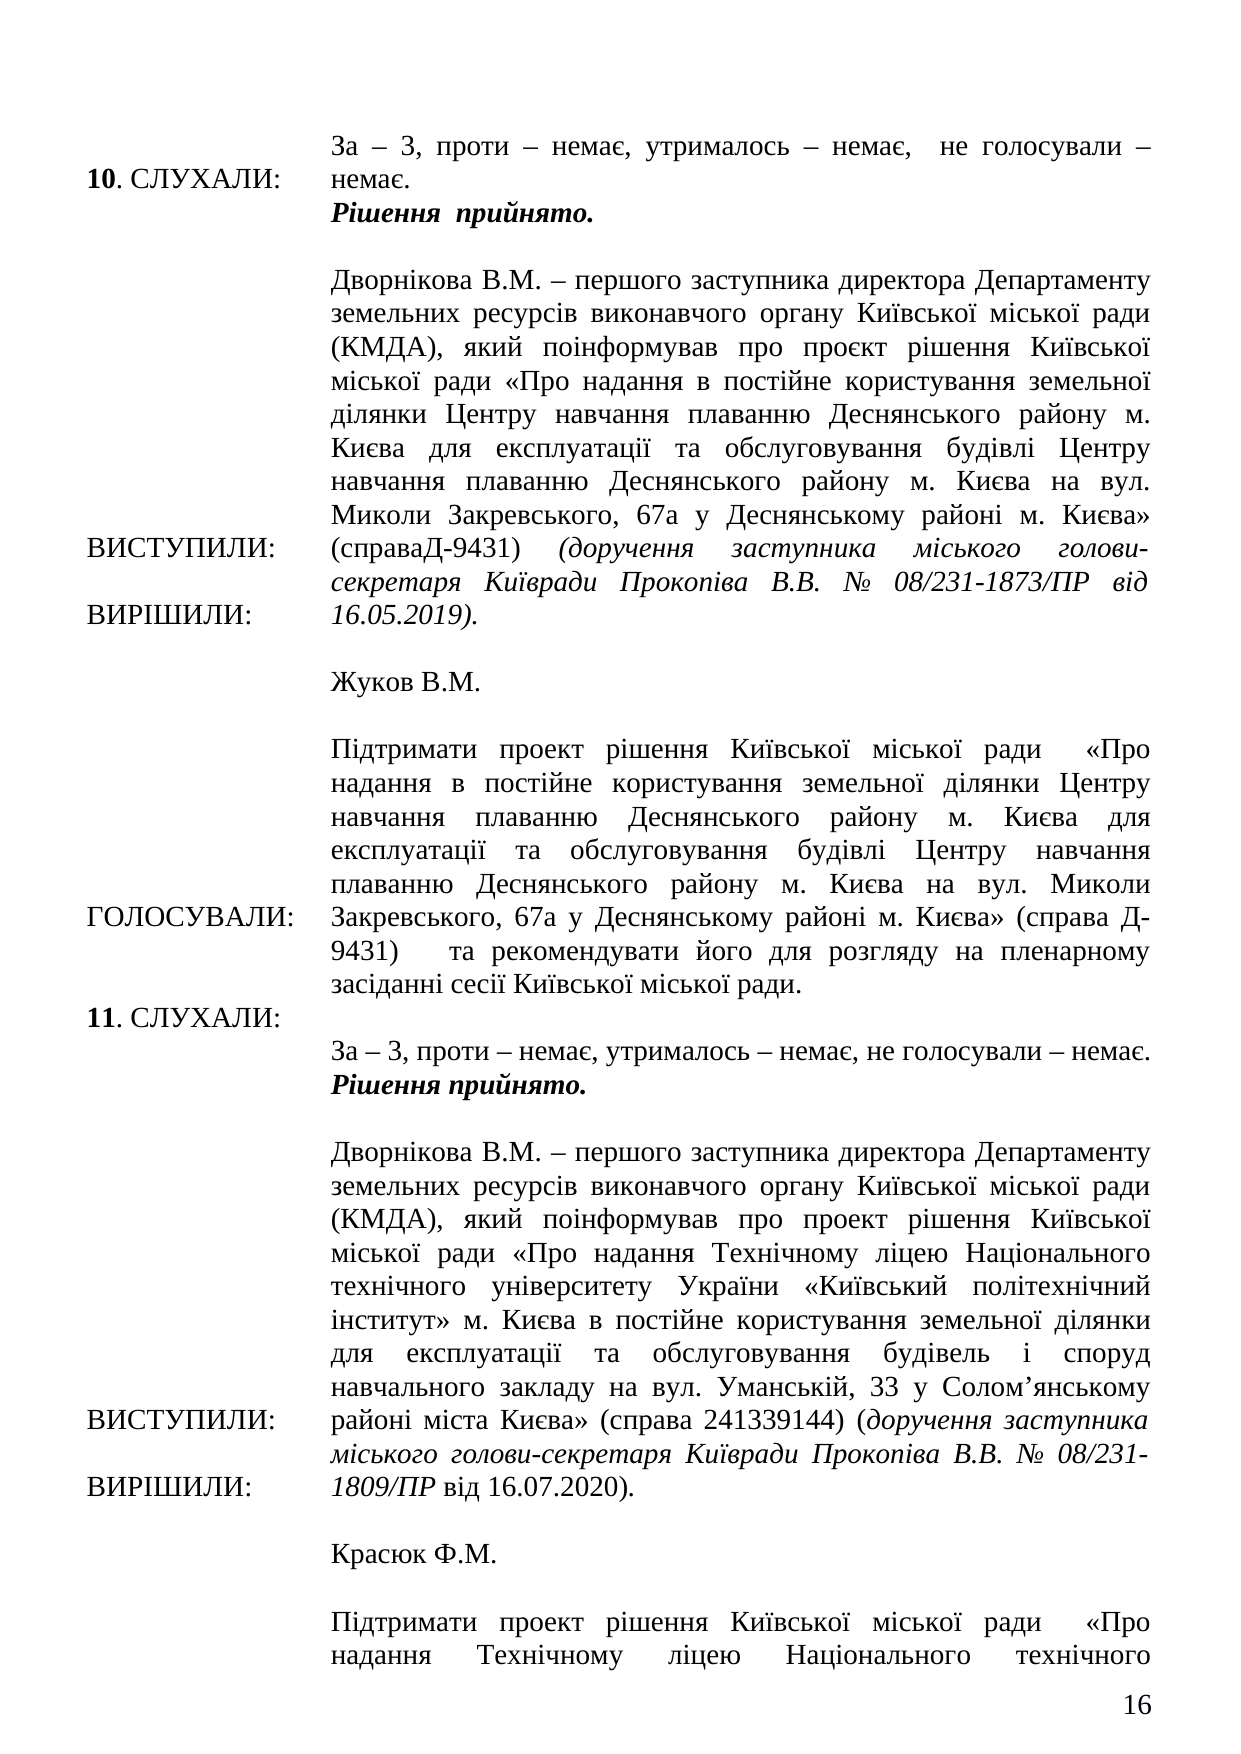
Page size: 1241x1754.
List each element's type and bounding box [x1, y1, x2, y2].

table_header [81, 89, 325, 1676]
table_header [325, 89, 1157, 1676]
